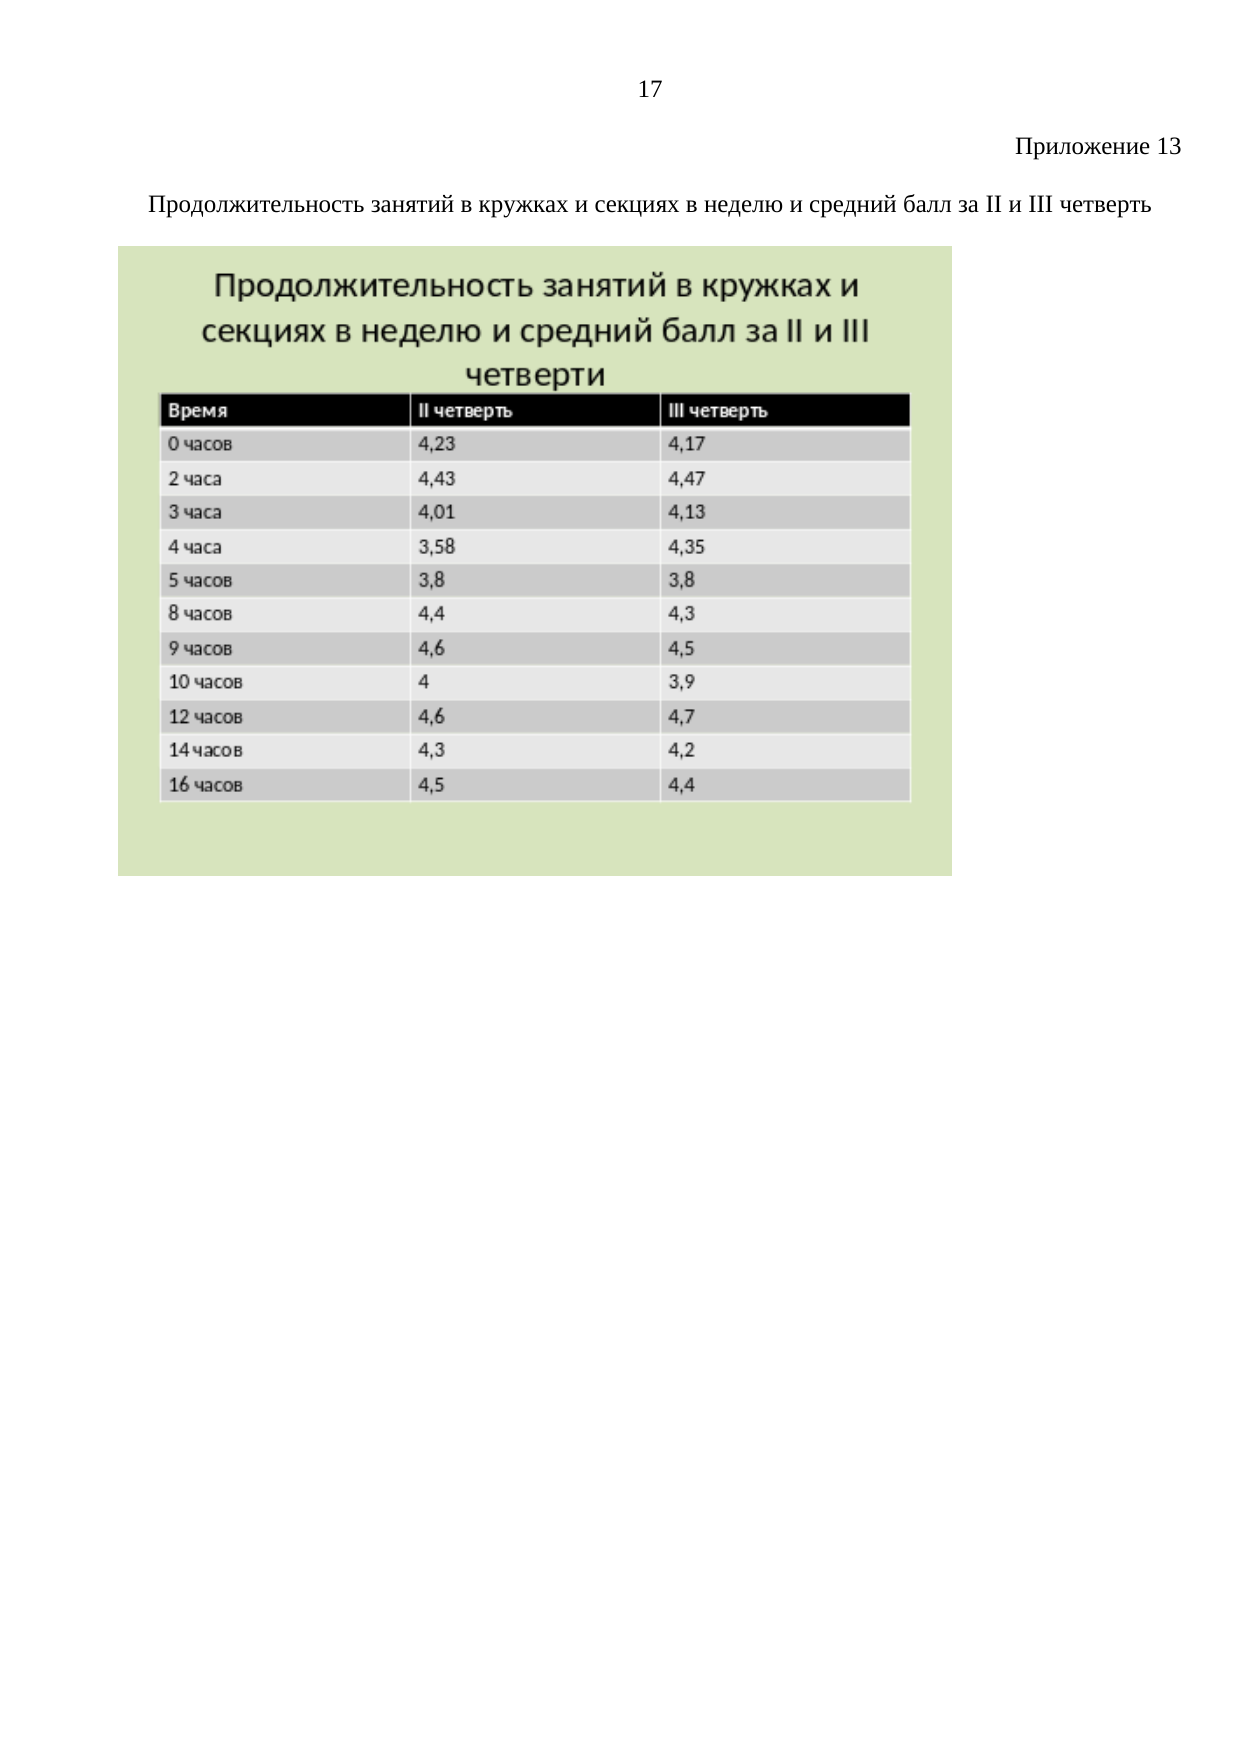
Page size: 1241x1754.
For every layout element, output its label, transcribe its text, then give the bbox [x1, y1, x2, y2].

text Продолжительность занятий в кружках и секциях в неделю и средний балл за II и III четверть [118, 189, 1181, 217]
text Приложение 13 [118, 131, 1181, 160]
